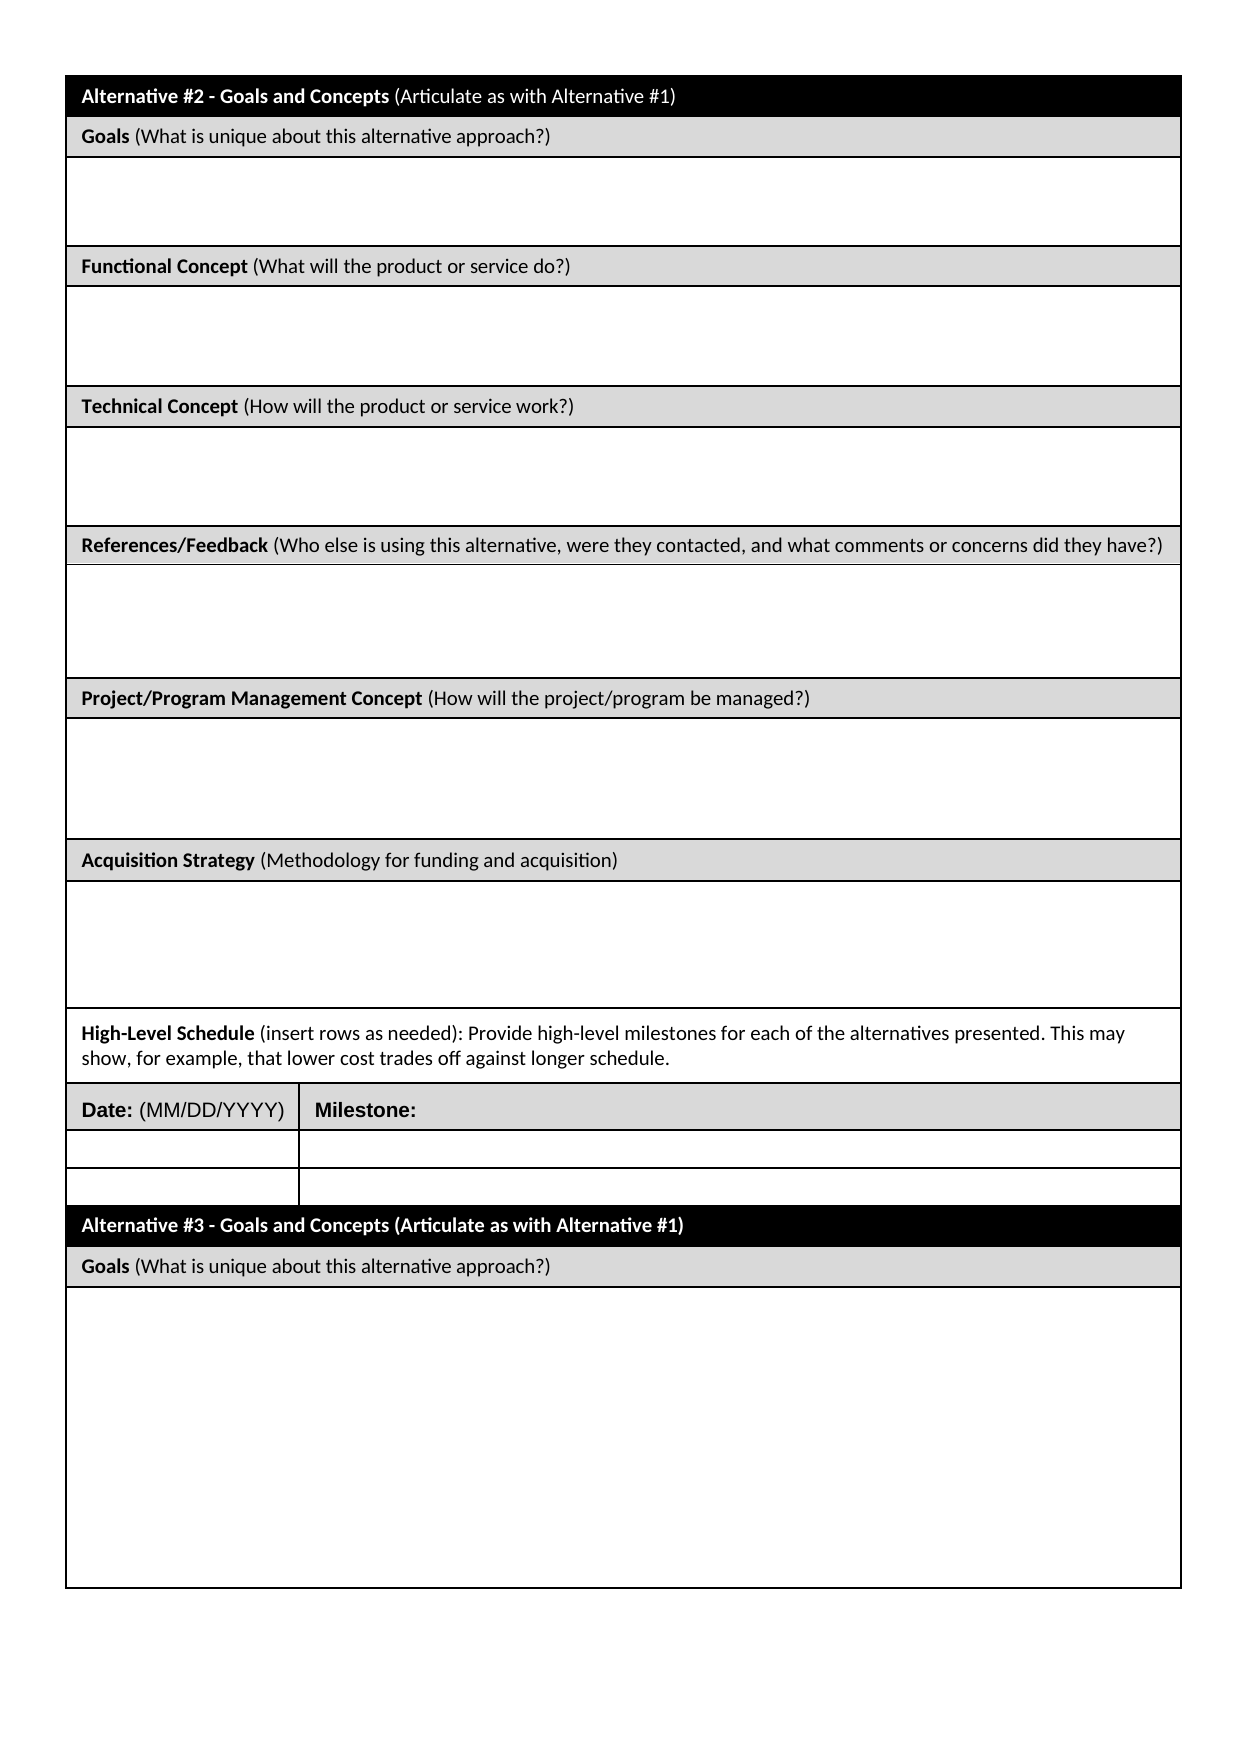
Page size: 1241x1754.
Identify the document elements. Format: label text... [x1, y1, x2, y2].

table_cell [67, 1169, 298, 1205]
table_cell [67, 428, 1180, 525]
table_cell [67, 158, 1180, 245]
table_cell [67, 1131, 298, 1167]
table_cell Alternative #2 - Goals and Concepts (Articulate as with Alternative #1) [67, 77, 1180, 115]
table_cell [67, 565, 1180, 677]
table_cell Milestone: [300, 1084, 1180, 1129]
table_cell [300, 1169, 1180, 1205]
table_cell High-Level Schedule (insert rows as needed): Provide high-level milestones for each of the alternatives presented. This may show, for example, that lower cost trades off against longer schedule. [67, 1009, 1180, 1082]
table_cell Project/Program Management Concept (How will the project/program be managed?) [67, 679, 1180, 717]
table_cell [300, 1131, 1180, 1167]
table_cell Functional Concept (What will the product or service do?) [67, 247, 1180, 285]
table_cell [67, 287, 1180, 385]
table_cell Goals (What is unique about this alternative approach?) [67, 117, 1180, 156]
table_cell [67, 719, 1180, 838]
table_cell References/Feedback (Who else is using this alternative, were they contacted, and what comments or concerns did they have?) [67, 527, 1180, 563]
table_cell Date: (MM/DD/YYYY) [67, 1084, 298, 1129]
table_cell Alternative #3 - Goals and Concepts (Articulate as with Alternative #1) [67, 1207, 1180, 1246]
table_cell Acquisition Strategy (Methodology for funding and acquisition) [67, 840, 1180, 880]
table_cell Goals (What is unique about this alternative approach?) [67, 1247, 1180, 1286]
table_cell Technical Concept (How will the product or service work?) [67, 387, 1180, 426]
table_cell [67, 882, 1180, 1007]
table_cell [67, 1288, 1180, 1587]
